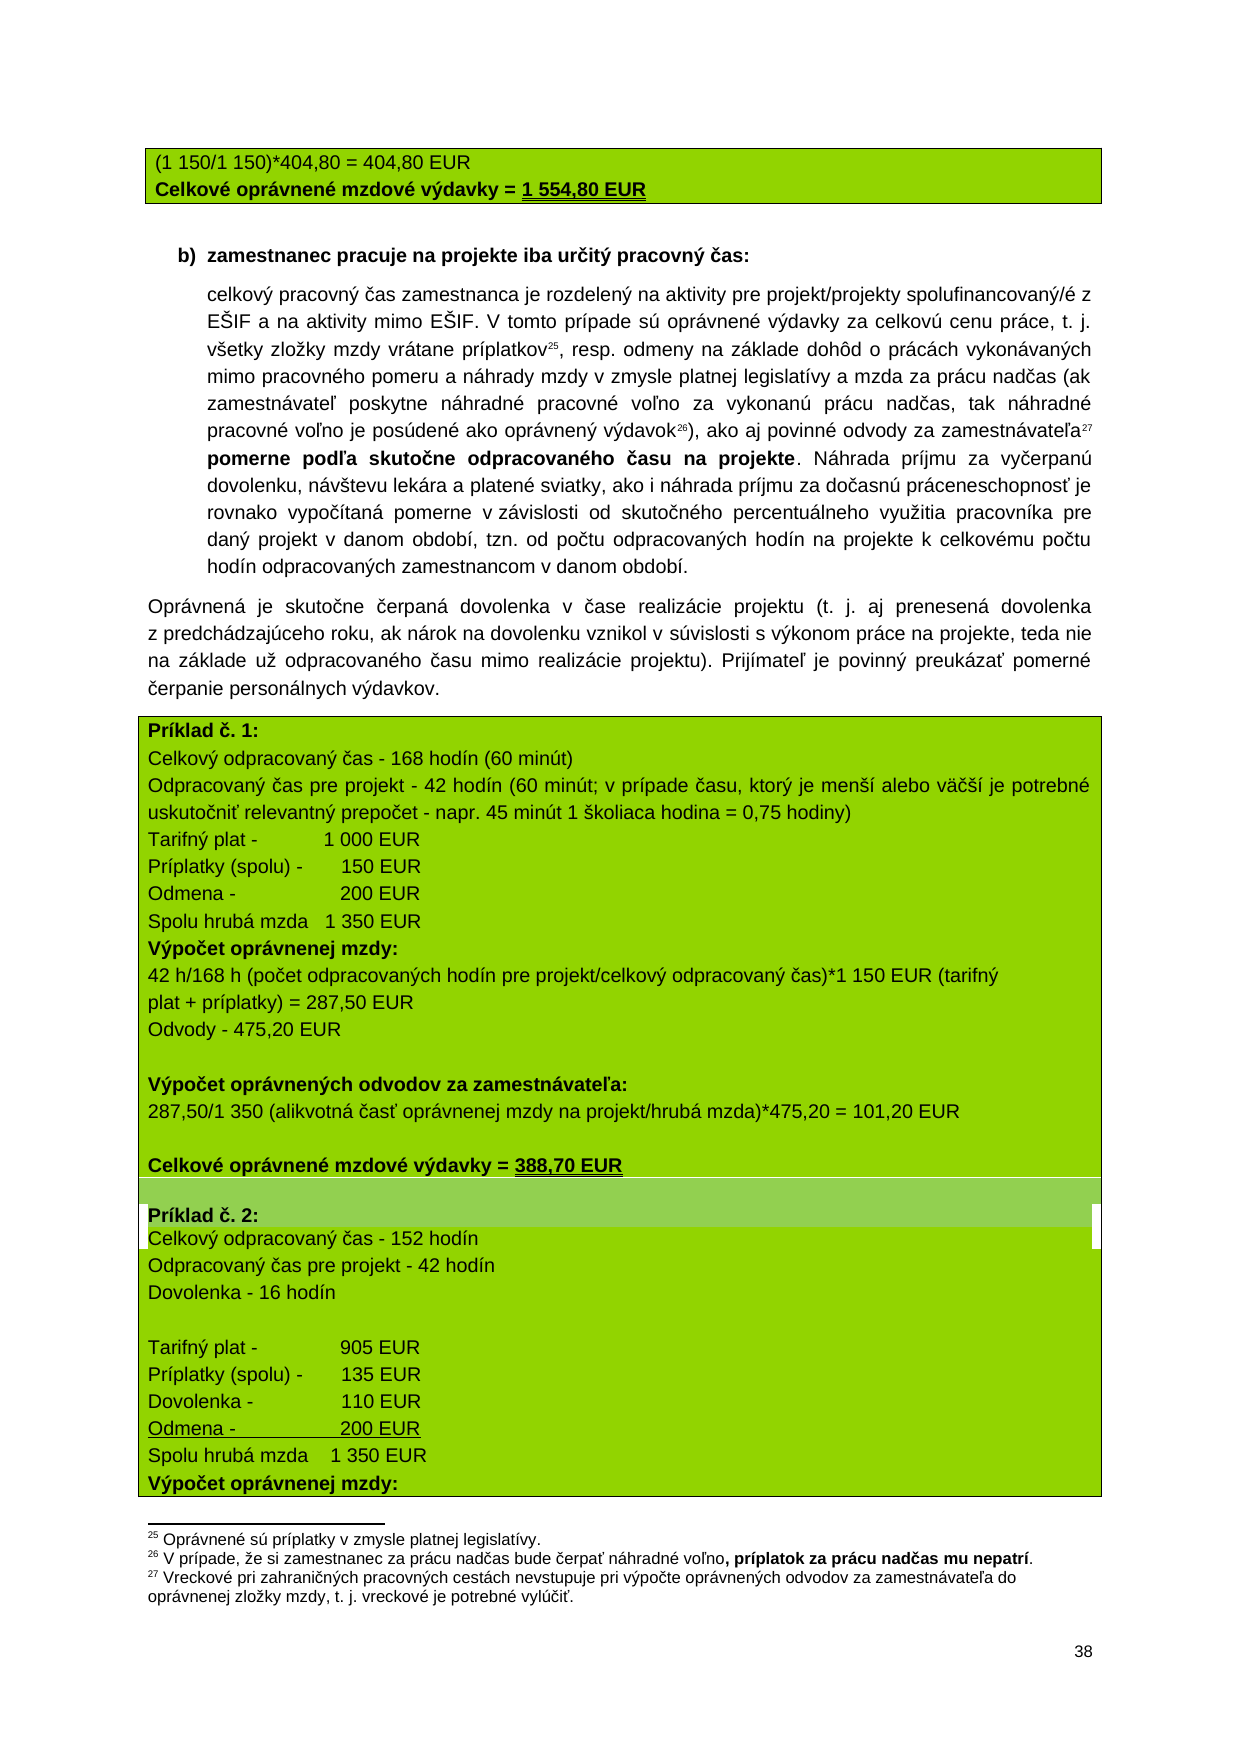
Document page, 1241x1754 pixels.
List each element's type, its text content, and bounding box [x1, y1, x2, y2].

text Celkový odpracovaný čas - 168 hodín (60 minút) [139, 743, 1101, 769]
text 287,50/1 350 (alikvotná časť oprávnenej mzdy na projekt/hrubá mzda)*475,20 = 101,20 EUR [139, 1097, 1101, 1122]
text Dovolenka - 16 hodín [139, 1278, 1101, 1304]
text plat + príplatky) = 287,50 EUR [139, 988, 1101, 1014]
text Príklad č. 1: [139, 717, 1101, 742]
list zamestnanec pracuje na projekte iba určitý pracovný čas: [177, 243, 1092, 266]
text Dovolenka - 110 EUR [139, 1387, 1101, 1413]
text Odmena - 200 EUR [139, 879, 1101, 905]
text Celkový odpracovaný čas - 152 hodín [148, 1227, 1092, 1249]
text Odpracovaný čas pre projekt - 42 hodín [139, 1251, 1101, 1277]
text Odmena - 200 EUR [139, 1414, 1101, 1440]
text Odpracovaný čas pre projekt - 42 hodín (60 minút; v prípade času, ktorý je menší alebo väčší je potrebné uskutočniť relevantný prepočet - napr. 45 minút 1 školiaca hodina = 0,75 hodiny) [139, 770, 1101, 823]
text Tarifný plat - 905 EUR [139, 1332, 1101, 1358]
text Výpočet oprávnenej mzdy: [139, 933, 1101, 959]
text Spolu hrubá mzda 1 350 EUR [139, 1441, 1101, 1467]
list celkový pracovný čas zamestnanca je rozdelený na aktivity pre projekt/projekty spolufinancovaný/é z EŠIF a na aktivity mimo EŠIF. V tomto prípade sú oprávnené výdavky za celkovú cenu práce, t. j. všetky zložky mzdy vrátane príplatkov, resp. odmeny na základe dohôd o prácách vykonávaných mimo pracovného pomeru a náhrady mzdy v zmysle platnej legislatívy a mzda za prácu nadčas (ak zamestnávateľ poskytne náhradné pracovné voľno za vykonanú prácu nadčas, tak náhradné pracovné voľno je posúdené ako oprávnený výdavok), ako aj povinné odvody za zamestnávateľa pomerne podľa skutočne odpracovaného času na projekte. Náhrada príjmu za vyčerpanú dovolenku, návštevu lekára a platené sviatky, ako i náhrada príjmu za dočasnú práceneschopnosť je rovnako vypočítaná pomerne v závislosti od skutočného percentuálneho využitia pracovníka pre daný projekt v danom období, tzn. od počtu odpracovaných hodín na projekte k celkovému počtu hodín odpracovaných zamestnancom v danom období. [207, 283, 1092, 578]
text Celkové oprávnené mzdové výdavky = 388,70 EUR [139, 1151, 1101, 1177]
text 42 h/168 h (počet odpracovaných hodín pre projekt/celkový odpracovaný čas)*1 150 EUR (tarifný [139, 961, 1101, 987]
text Tarifný plat - 1 000 EUR [139, 825, 1101, 851]
text Výpočet oprávnených odvodov za zamestnávateľa: [139, 1069, 1101, 1095]
text Výpočet oprávnenej mzdy: [139, 1468, 1101, 1496]
text Príklad č. 2: [148, 1204, 1092, 1227]
list Oprávnená je skutočne čerpaná dovolenka v čase realizácie projektu (t. j. aj prenesená dovolenka z predchádzajúceho roku, ak nárok na dovolenku vznikol v súvislosti s výkonom práce na projekte, teda nie na základe už odpracovaného času mimo realizácie projektu). Prijímateľ je povinný preukázať pomerné čerpanie personálnych výdavkov. [148, 595, 1092, 699]
text Príplatky (spolu) - 150 EUR [139, 852, 1101, 878]
text Odvody - 475,20 EUR [139, 1015, 1101, 1041]
list Celkové oprávnené mzdové výdavky = 1 554,80 EUR [146, 175, 1101, 203]
text Príplatky (spolu) - 135 EUR [139, 1359, 1101, 1385]
text Spolu hrubá mzda 1 350 EUR [139, 906, 1101, 932]
list (1 150/1 150)*404,80 = 404,80 EUR [146, 149, 1101, 173]
